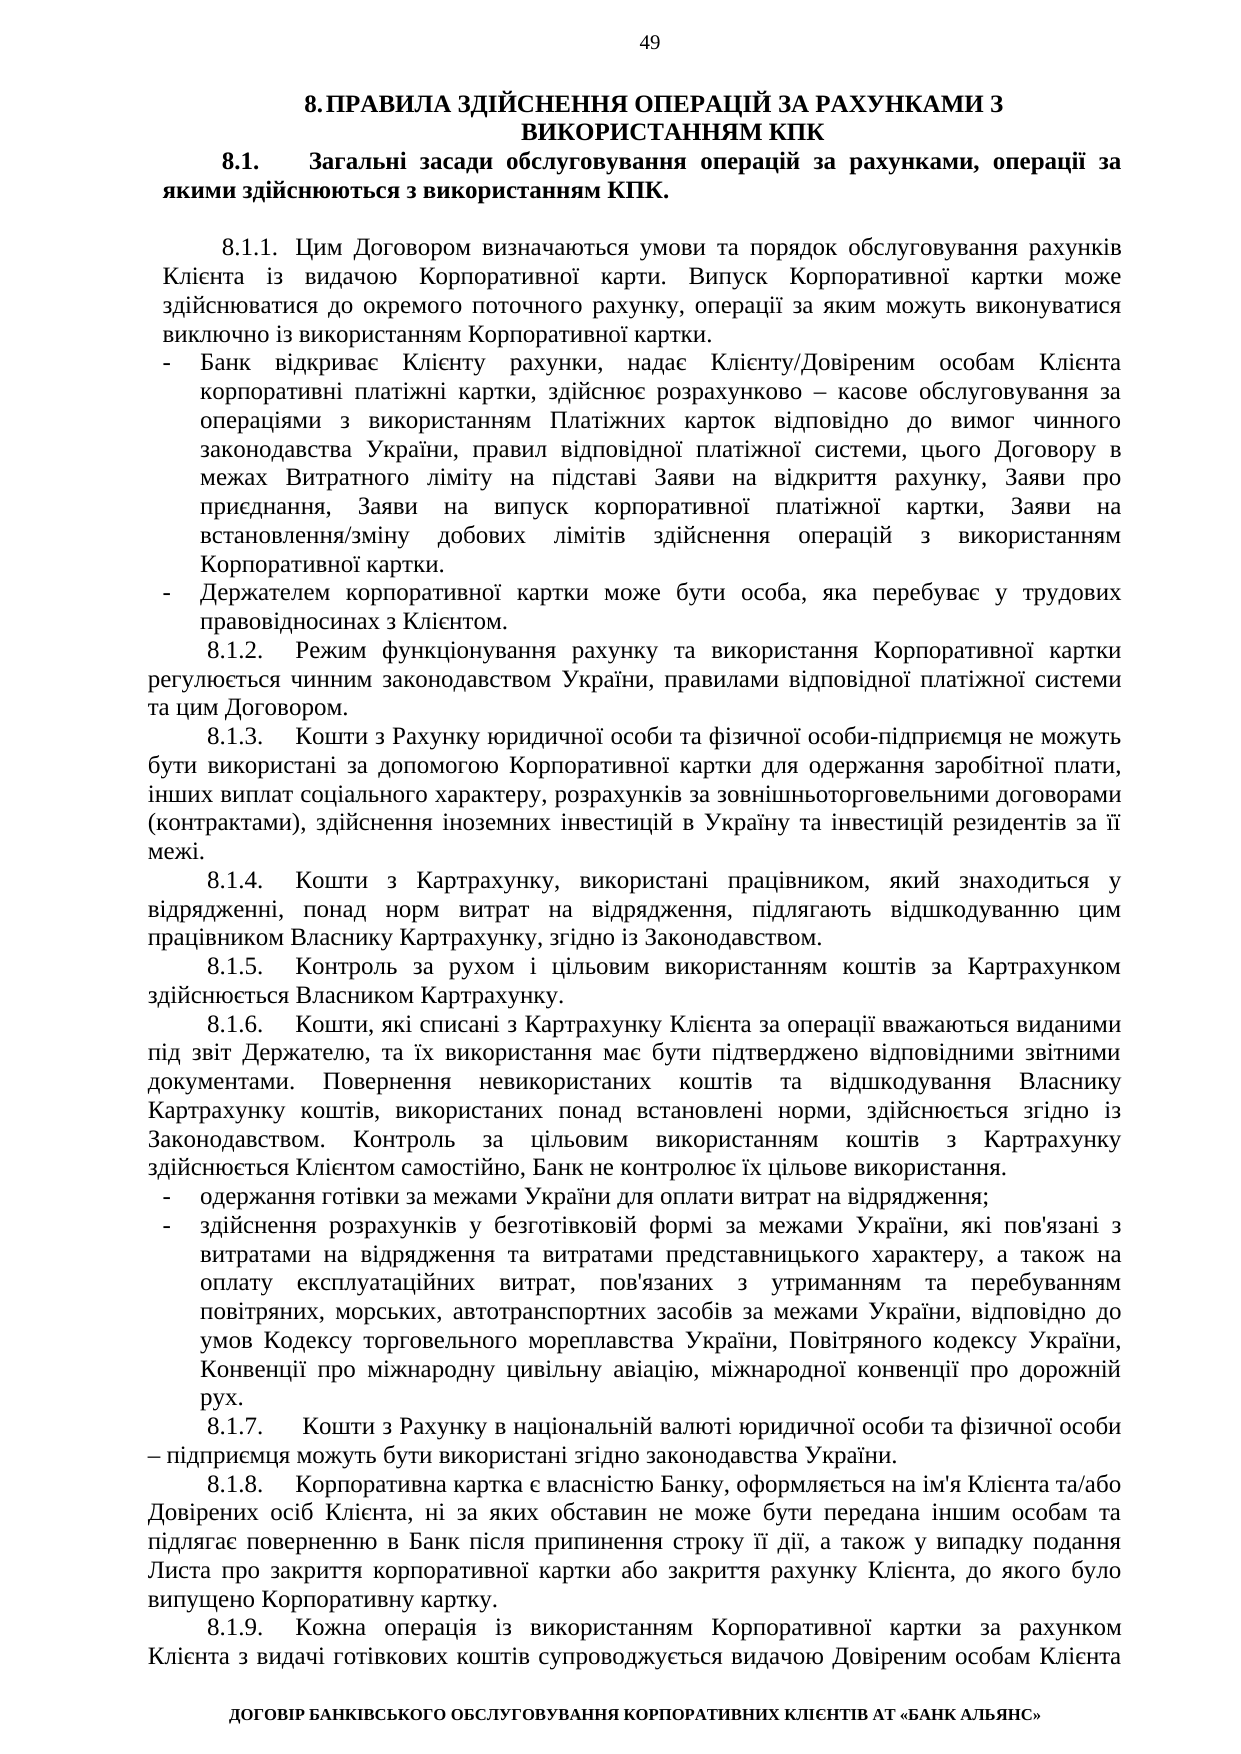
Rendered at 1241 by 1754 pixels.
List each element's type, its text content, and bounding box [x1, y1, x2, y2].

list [148, 1612, 1122, 1670]
list Кошти з Картрахунку, використані працівником, який знаходиться у відрядженні, понад норм витрат на відрядження, підлягають відшкодуванню цим працівником Власнику Картрахунку, згідно із Законодавством. [148, 865, 1122, 951]
list Банк відкриває Клієнту рахунки, надає Клієнту/Довіреним особам Клієнта корпоративні платіжні картки, здійснює розрахунково – касове обслуговування за операціями з використанням Платіжних карток відповідно до вимог чинного законодавства України, правил відповідної платіжної системи, цього Договору в межах Витратного ліміту на підставі Заяви на відкриття рахунку, Заяви про приєднання, Заяви на випуск корпоративної платіжної картки, Заяви на встановлення/зміну добових лімітів здійснення операцій з використанням Корпоративної картки. [162, 347, 1122, 577]
list здійснення розрахунків у безготівковій формі за межами України, які пов'язані з витратами на відрядження та витратами представницького характеру, а також на оплату експлуатаційних витрат, пов'язаних з утриманням та перебуванням повітряних, морських, автотранспортних засобів за межами України, відповідно до умов Кодексу торговельного мореплавства України, Повітряного кодексу України, Конвенції про міжнародну цивільну авіацію, міжнародної конвенції про дорожній рух. [162, 1210, 1122, 1411]
list Держателем корпоративної картки може бути особа, яка перебуває у трудових правовідносинах з Клієнтом. [162, 577, 1122, 635]
list Цим Договором визначаються умови та порядок обслуговування рахунків Клієнта із видачою Корпоративної карти. Випуск Корпоративної картки може здійснюватися до окремого поточного рахунку, операції за яким можуть виконуватися виключно із використанням Корпоративної картки. [162, 232, 1122, 347]
list ПРАВИЛА ЗДІЙСНЕННЯ ОПЕРАЦІЙ ЗА РАХУНКАМИ З ВИКОРИСТАННЯМ КПК [185, 89, 1122, 146]
list Кошти з Рахунку юридичної особи та фізичної особи-підприємця не можуть бути використані за допомогою Корпоративної картки для одержання заробітної плати, інших виплат соціального характеру, розрахунків за зовнішньоторговельними договорами (контрактами), здійснення іноземних інвестицій в Україну та інвестицій резидентів за її межі. [148, 721, 1122, 865]
list Кошти з Рахунку в національній валюті юридичної особи та фізичної особи – підприємця можуть бути використані згідно законодавства України. [148, 1411, 1122, 1469]
list Кошти, які списані з Картрахунку Клієнта за операції вважаються виданими під звіт Держателю, та їх використання має бути підтверджено відповідними звітними документами. Повернення невикористаних коштів та відшкодування Власнику Картрахунку коштів, використаних понад встановлені норми, здійснюється згідно із Законодавством. Контроль за цільовим використанням коштів з Картрахунку здійснюється Клієнтом самостійно, Банк не контролює їх цільове використання. [148, 1009, 1122, 1181]
list Режим функціонування рахунку та використання Корпоративної картки регулюється чинним законодавством України, правилами відповідної платіжної системи та цим Договором. [148, 635, 1122, 721]
list одержання готівки за межами України для оплати витрат на відрядження; [162, 1181, 1122, 1210]
list Корпоративна картка є власністю Банку, оформляється на ім'я Клієнта та/або Довірених осіб Клієнта, ні за яких обставин не може бути передана іншим особам та підлягає поверненню в Банк після припинення строку її дії, а також у випадку подання Листа про закриття корпоративної картки або закриття рахунку Клієнта, до якого було випущено Корпоративну картку. [148, 1469, 1122, 1612]
list Загальні засади обслуговування операцій за рахунками, операції за якими здійснюються з використанням КПК. [162, 146, 1122, 204]
list Контроль за рухом і цільовим використанням коштів за Картрахунком здійснюється Власником Картрахунку. [148, 951, 1122, 1009]
